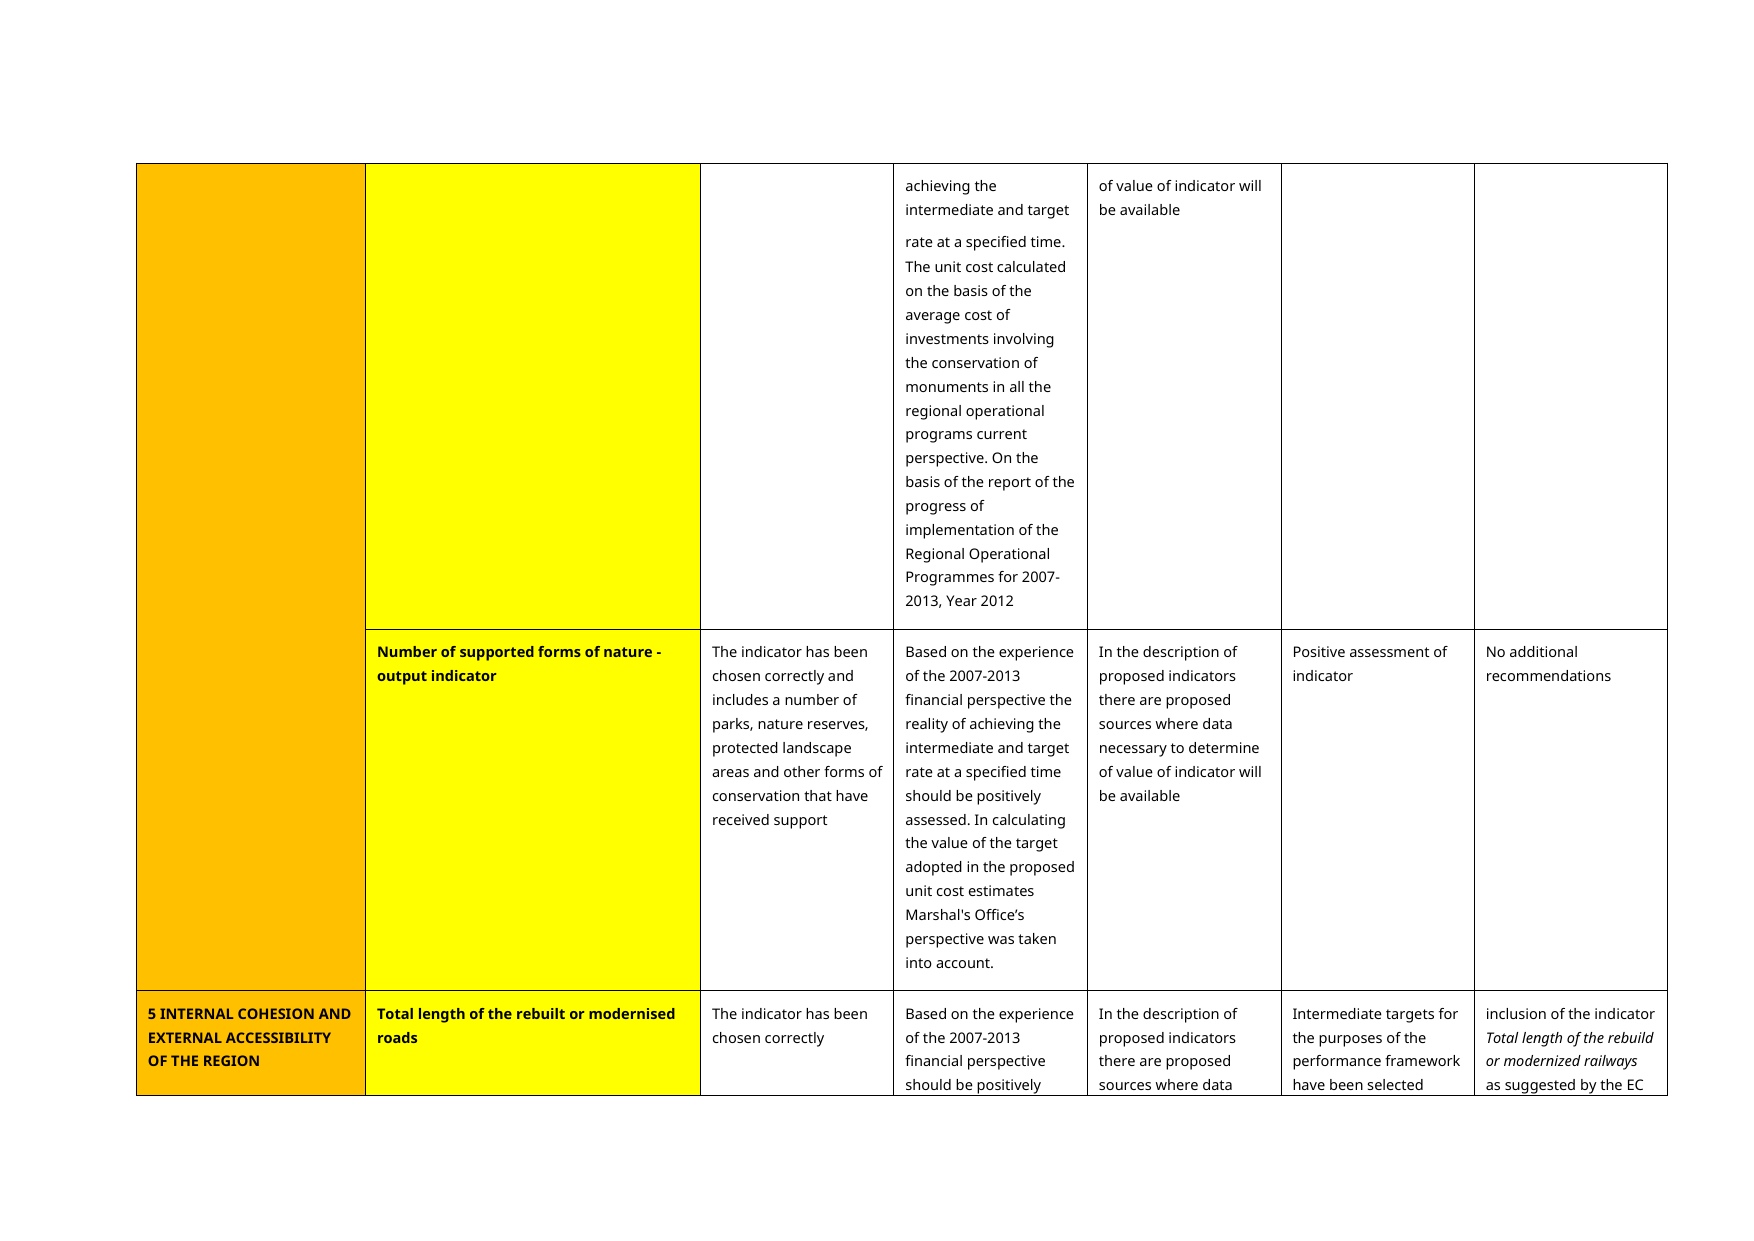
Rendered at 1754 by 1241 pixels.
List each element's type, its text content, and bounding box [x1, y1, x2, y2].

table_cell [894, 164, 1087, 629]
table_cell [1475, 164, 1667, 629]
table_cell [701, 164, 893, 629]
table_cell No additional recommendations [1475, 630, 1667, 990]
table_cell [1282, 164, 1474, 629]
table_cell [366, 991, 700, 1095]
table_cell In the description of proposed indicators there are proposed sources where data necessary to determine of value of indicator will be available [1088, 630, 1281, 990]
table_cell Number of supported forms of nature - output indicator [366, 630, 700, 990]
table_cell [1088, 991, 1281, 1095]
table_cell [366, 164, 700, 629]
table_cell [1282, 991, 1474, 1095]
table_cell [701, 991, 893, 1095]
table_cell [1475, 991, 1667, 1095]
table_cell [894, 991, 1087, 1095]
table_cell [1088, 164, 1281, 629]
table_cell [137, 991, 365, 1095]
table_cell Positive assessment of indicator [1282, 630, 1474, 990]
table_cell The indicator has been chosen correctly and includes a number of parks, nature reserves, protected landscape areas and other forms of conservation that have received support [701, 630, 893, 990]
table_cell Based on the experience of the 2007-2013 financial perspective the reality of achieving the intermediate and target rate at a specified time should be positively assessed. In calculating the value of the target adopted in the proposed unit cost estimates Marshal's Office’s perspective was taken into account. [894, 630, 1087, 990]
